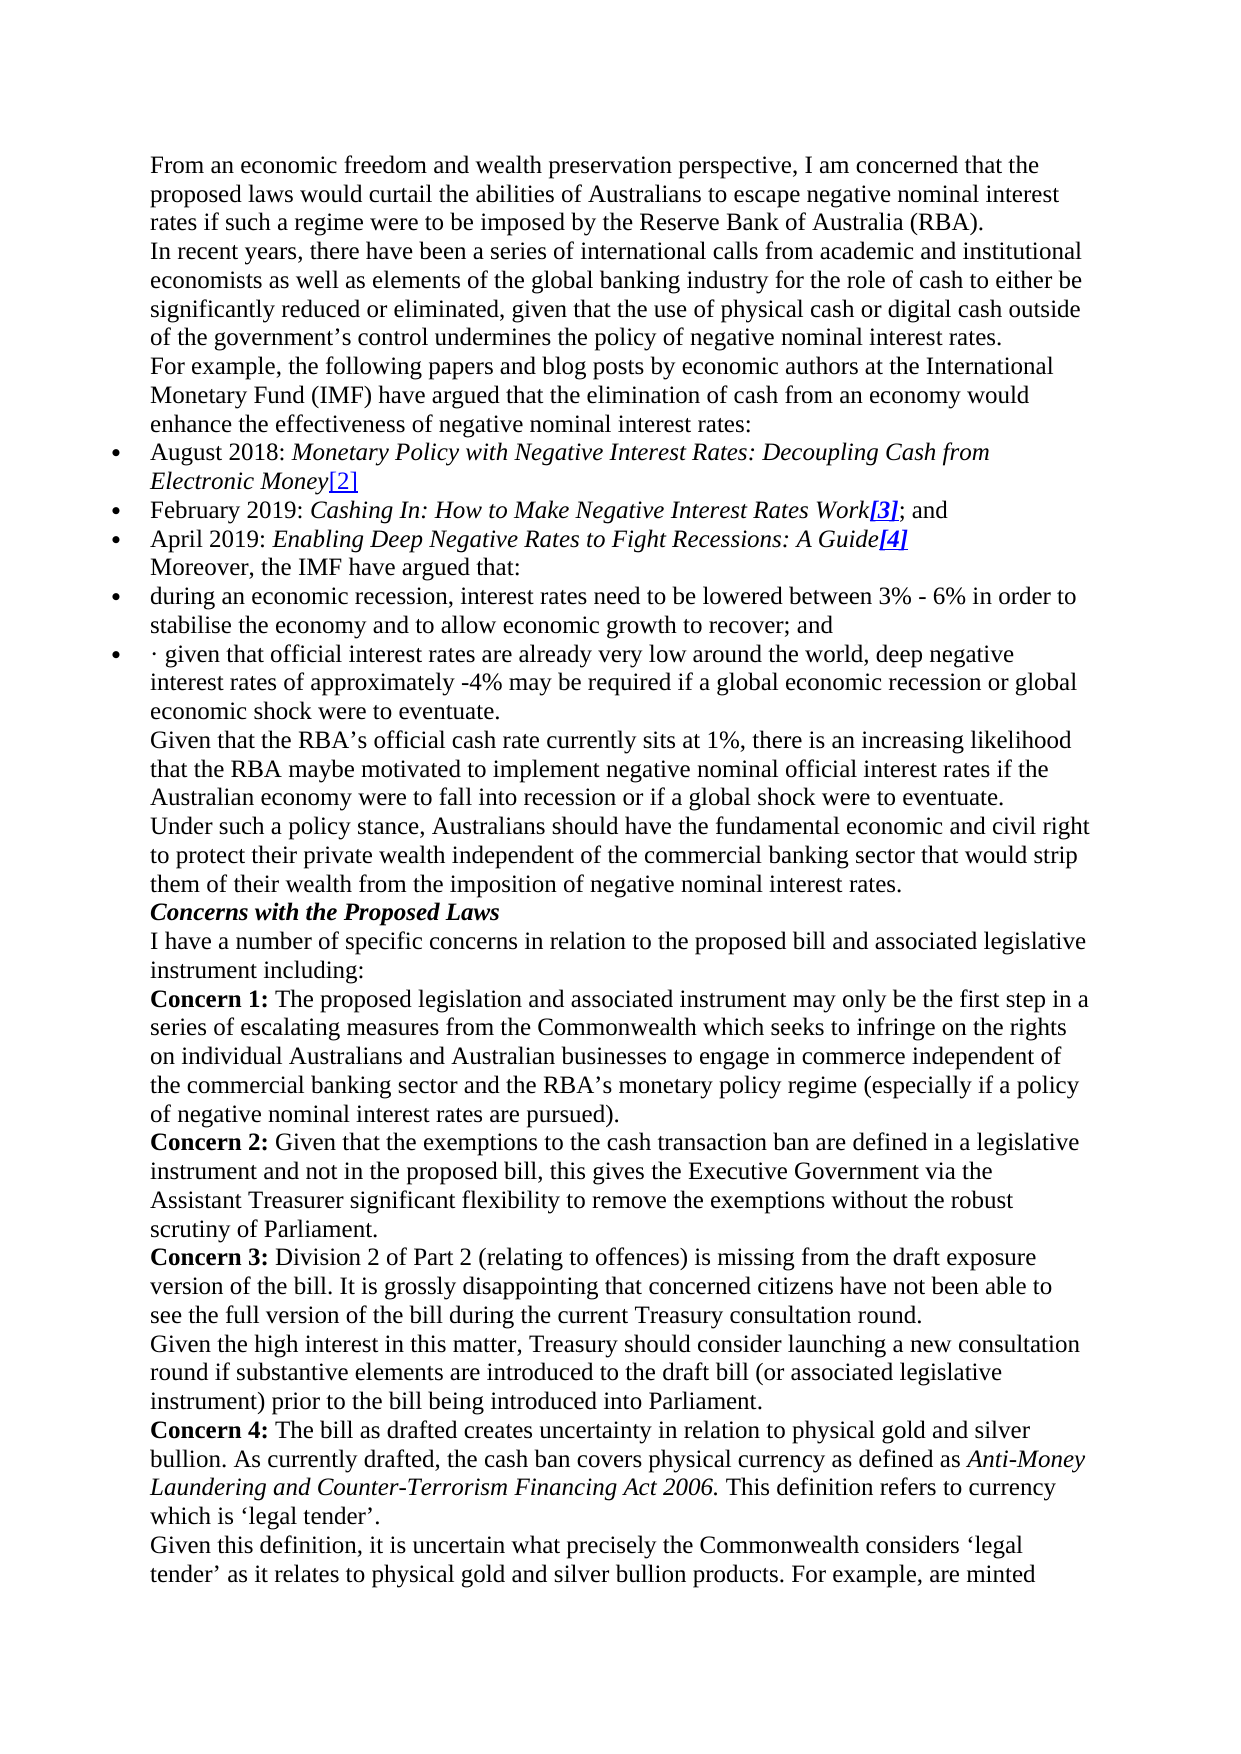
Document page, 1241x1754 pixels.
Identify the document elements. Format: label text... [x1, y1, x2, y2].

text Given that the RBA’s official cash rate currently sits at 1%, there is an increasing likelihood that the RBA maybe motivated to implement negative nominal official interest rates if the Australian economy were to fall into recession or if a global shock were to eventuate. [150, 725, 1090, 811]
text Under such a policy stance, Australians should have the fundamental economic and civil right to protect their private wealth independent of the commercial banking sector that would strip them of their wealth from the imposition of negative nominal interest rates. [150, 811, 1090, 897]
text I have a number of specific concerns in relation to the proposed bill and associated legislative instrument including: [150, 926, 1090, 984]
text For example, the following papers and blog posts by economic authors at the International Monetary Fund (IMF) have argued that the elimination of cash from an economy would enhance the effectiveness of negative nominal interest rates: [150, 351, 1090, 437]
text Given the high interest in this matter, Treasury should consider launching a new consultation round if substantive elements are introduced to the draft bill (or associated legislative instrument) prior to the bill being introduced into Parliament. [150, 1329, 1090, 1415]
text Moreover, the IMF have argued that: [150, 552, 1090, 581]
text Concerns with the Proposed Laws [150, 897, 1090, 926]
list August 2018: Monetary Policy with Negative Interest Rates: Decoupling Cash from Electronic Money[2] [112, 437, 1090, 495]
text In recent years, there have been a series of international calls from academic and institutional economists as well as elements of the global banking industry for the role of cash to either be significantly reduced or eliminated, given that the use of physical cash or digital cash outside of the government’s control undermines the policy of negative nominal interest rates. [150, 236, 1090, 351]
text Concern 4: The bill as drafted creates uncertainty in relation to physical gold and silver bullion. As currently drafted, the cash ban covers physical currency as defined as Anti-Money Laundering and Counter-Terrorism Financing Act 2006. This definition refers to currency which is ‘legal tender’. [150, 1415, 1090, 1530]
list February 2019: Cashing In: How to Make Negative Interest Rates Work[3]; and [112, 495, 1090, 524]
text From an economic freedom and wealth preservation perspective, I am concerned that the proposed laws would curtail the abilities of Australians to escape negative nominal interest rates if such a regime were to be imposed by the Reserve Bank of Australia (RBA). [150, 150, 1090, 236]
text Concern 1: The proposed legislation and associated instrument may only be the first step in a series of escalating measures from the Commonwealth which seeks to infringe on the rights on individual Australians and Australian businesses to engage in commerce independent of the commercial banking sector and the RBA’s monetary policy regime (especially if a policy of negative nominal interest rates are pursued). [150, 984, 1090, 1127]
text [150, 1530, 1090, 1587]
text Concern 3: Division 2 of Part 2 (relating to offences) is missing from the draft exposure version of the bill. It is grossly disappointing that concerned citizens have not been able to see the full version of the bill during the current Treasury consultation round. [150, 1242, 1090, 1329]
list · given that official interest rates are already very low around the world, deep negative interest rates of approximately -4% may be required if a global economic recession or global economic shock were to eventuate. [112, 639, 1090, 725]
text Concern 2: Given that the exemptions to the cash transaction ban are defined in a legislative instrument and not in the proposed bill, this gives the Executive Government via the Assistant Treasurer significant flexibility to remove the exemptions without the robust scrutiny of Parliament. [150, 1127, 1090, 1242]
list during an economic recession, interest rates need to be lowered between 3% - 6% in order to stabilise the economy and to allow economic growth to recover; and [112, 581, 1090, 639]
list April 2019: Enabling Deep Negative Rates to Fight Recessions: A Guide[4] [112, 524, 1090, 552]
